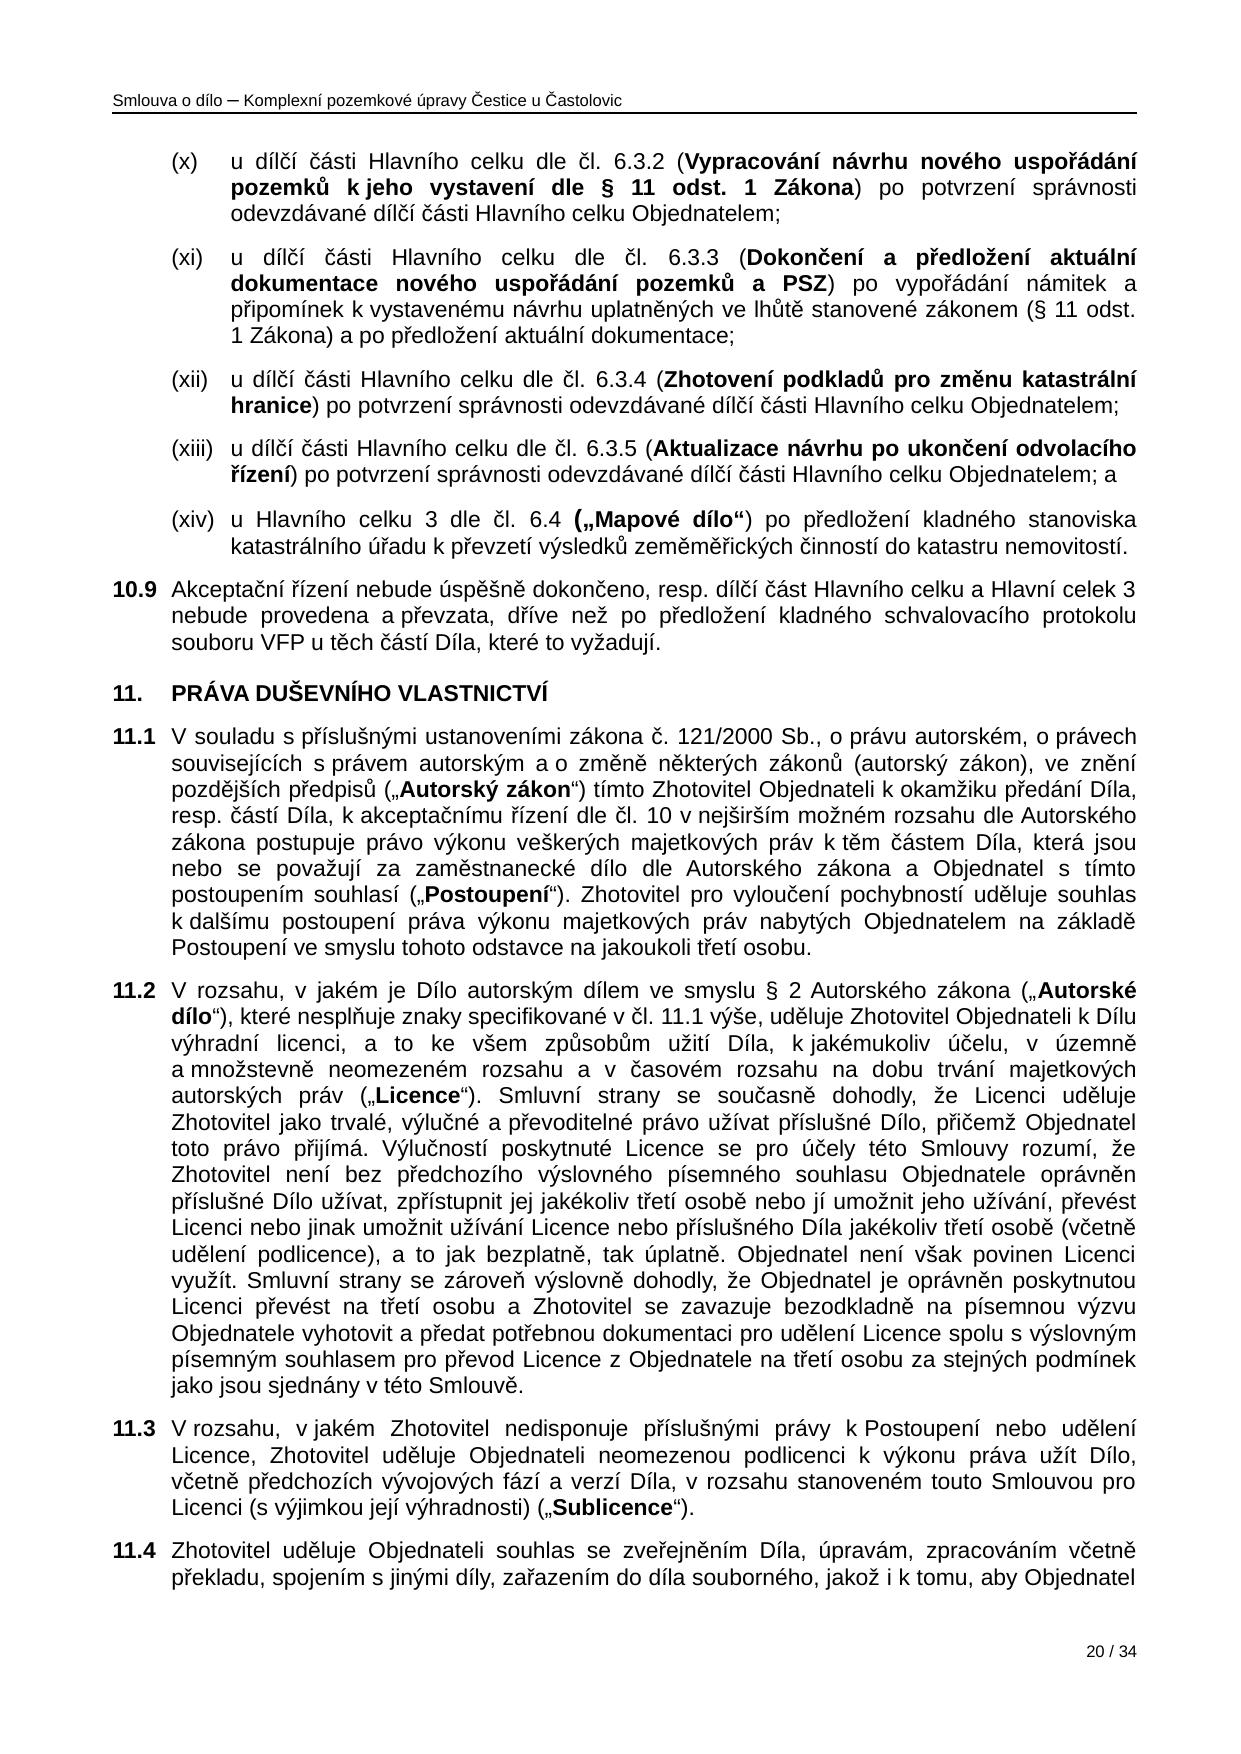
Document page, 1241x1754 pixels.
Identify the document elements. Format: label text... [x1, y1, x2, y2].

list u dílčí části Hlavního celku dle čl. 6.3.5 (Aktualizace návrhu po ukončení odvolacího řízení) po potvrzení správnosti odevzdávané dílčí části Hlavního celku Objednatelem; a [171, 435, 1137, 488]
list u dílčí části Hlavního celku dle čl. 6.3.3 (Dokončení a předložení aktuální dokumentace nového uspořádání pozemků a PSZ) po vypořádání námitek a připomínek k vystavenému návrhu uplatněných ve lhůtě stanovené zákonem (§ 11 odst. 1 Zákona) a po předložení aktuální dokumentace; [171, 243, 1137, 349]
text V rozsahu, v jakém je Dílo autorským dílem ve smyslu § 2 Autorského zákona („Autorské dílo“), které nesplňuje znaky specifikované v čl. 11.1 výše, uděluje Zhotovitel Objednateli k Dílu výhradní licenci, a to ke všem způsobům užití Díla, k jakémukoliv účelu, v územně a množstevně neomezeném rozsahu a v časovém rozsahu na dobu trvání majetkových autorských práv („Licence“). Smluvní strany se současně dohodly, že Licenci uděluje Zhotovitel jako trvalé, výlučné a převoditelné právo užívat příslušné Dílo, přičemž Objednatel toto právo přijímá. Výlučností poskytnuté Licence se pro účely této Smlouvy rozumí, že Zhotovitel není bez předchozího výslovného písemného souhlasu Objednatele oprávněn příslušné Dílo užívat, zpřístupnit jej jakékoliv třetí osobě nebo jí umožnit jeho užívání, převést Licenci nebo jinak umožnit užívání Licence nebo příslušného Díla jakékoliv třetí osobě (včetně udělení podlicence), a to jak bezplatně, tak úplatně. Objednatel není však povinen Licenci využít. Smluvní strany se zároveň výslovně dohodly, že Objednatel je oprávněn poskytnutou Licenci převést na třetí osobu a Zhotovitel se zavazuje bezodkladně na písemnou výzvu Objednatele vyhotovit a předat potřebnou dokumentaci pro udělení Licence spolu s výslovným písemným souhlasem pro převod Licence z Objednatele na třetí osobu za stejných podmínek jako jsou sjednány v této Smlouvě. [112, 977, 1137, 1399]
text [112, 1537, 1137, 1590]
list u dílčí části Hlavního celku dle čl. 6.3.4 (Zhotovení podkladů pro změnu katastrální hranice) po potvrzení správnosti odevzdávané dílčí části Hlavního celku Objednatelem; [171, 366, 1137, 418]
text Akceptační řízení nebude úspěšně dokončeno, resp. dílčí část Hlavního celku a Hlavní celek 3 nebude provedena a převzata, dříve než po předložení kladného schvalovacího protokolu souboru VFP u těch částí Díla, které to vyžadují. [112, 576, 1137, 655]
text V rozsahu, v jakém Zhotovitel nedisponuje příslušnými právy k Postoupení nebo udělení Licence, Zhotovitel uděluje Objednateli neomezenou podlicenci k výkonu práva užít Dílo, včetně předchozích vývojových fází a verzí Díla, v rozsahu stanoveném touto Smlouvou pro Licenci (s výjimkou její výhradnosti) („Sublicence“). [112, 1415, 1137, 1521]
list u Hlavního celku 3 dle čl. 6.4 („Mapové dílo“) po předložení kladného stanoviska katastrálního úřadu k převzetí výsledků zeměměřických činností do katastru nemovitostí. [171, 504, 1137, 559]
list u dílčí části Hlavního celku dle čl. 6.3.2 (Vypracování návrhu nového uspořádání pozemků k jeho vystavení dle § 11 odst. 1 Zákona) po potvrzení správnosti odevzdávané dílčí části Hlavního celku Objednatelem; [171, 148, 1137, 227]
text V souladu s příslušnými ustanoveními zákona č. 121/2000 Sb., o právu autorském, o právech souvisejících s právem autorským a o změně některých zákonů (autorský zákon), ve znění pozdějších předpisů („Autorský zákon“) tímto Zhotovitel Objednateli k okamžiku předání Díla, resp. částí Díla, k akceptačnímu řízení dle čl. 10 v nejširším možném rozsahu dle Autorského zákona postupuje právo výkonu veškerých majetkových práv k těm částem Díla, která jsou nebo se považují za zaměstnanecké dílo dle Autorského zákona a Objednatel s tímto postoupením souhlasí („Postoupení“). Zhotovitel pro vyloučení pochybností uděluje souhlas k dalšímu postoupení práva výkonu majetkových práv nabytých Objednatelem na základě Postoupení ve smyslu tohoto odstavce na jakoukoli třetí osobu. [112, 723, 1137, 960]
text Práva duševního vlastnictví [112, 680, 1137, 706]
